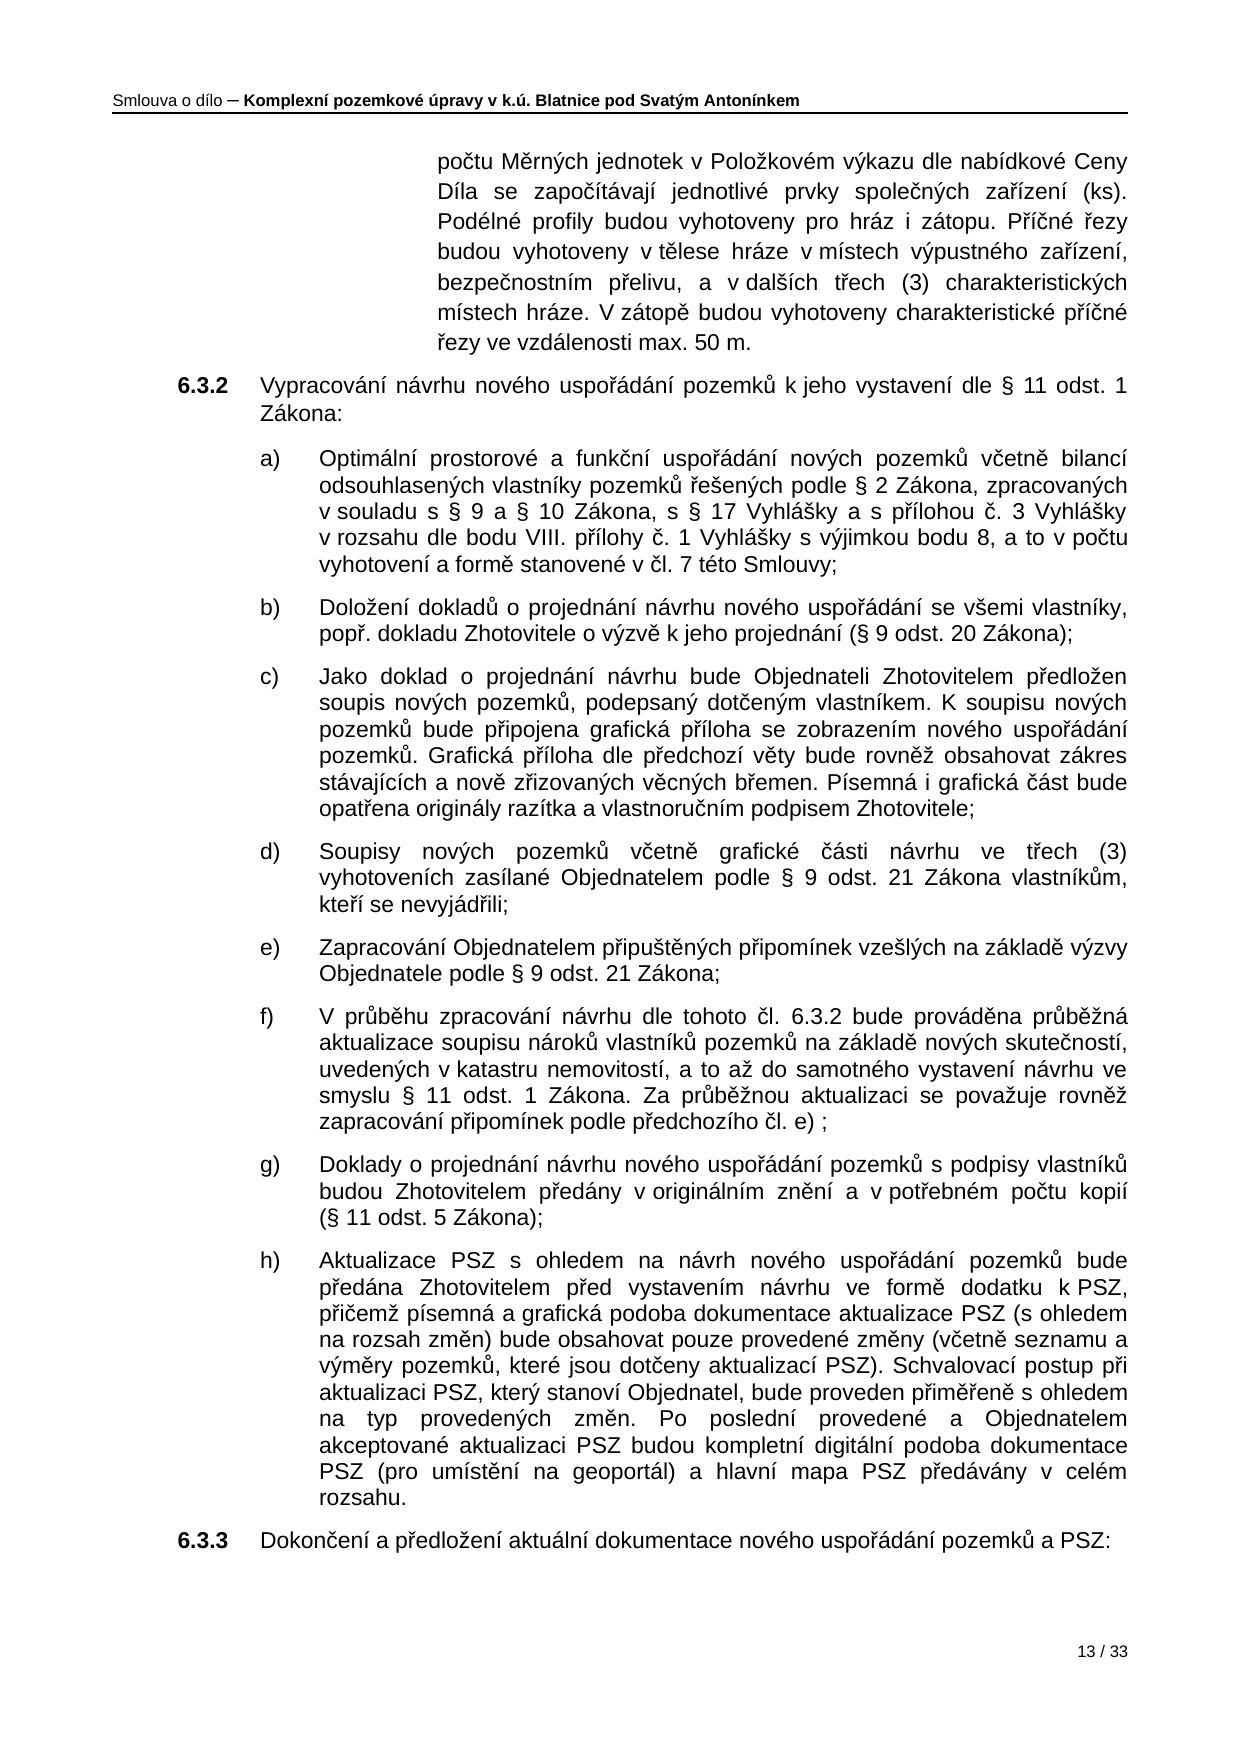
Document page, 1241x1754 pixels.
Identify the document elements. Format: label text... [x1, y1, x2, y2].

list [334, 148, 1128, 355]
list Doložení dokladů o projednání návrhu nového uspořádání se všemi vlastníky, popř. dokladu Zhotovitele o výzvě k jeho projednání (§ 9 odst. 20 Zákona); [260, 594, 1128, 646]
list Soupisy nových pozemků včetně grafické části návrhu ve třech (3) vyhotoveních zasílané Objednatelem podle § 9 odst. 21 Zákona vlastníkům, kteří se nevyjádřili; [260, 838, 1128, 917]
list V průběhu zpracování návrhu dle tohoto čl. 6.3.2 bude prováděna průběžná aktualizace soupisu nároků vlastníků pozemků na základě nových skutečností, uvedených v katastru nemovitostí, a to až do samotného vystavení návrhu ve smyslu § 11 odst. 1 Zákona. Za průběžnou aktualizaci se považuje rovněž zapracování připomínek podle předchozího čl. e) ; [260, 1003, 1128, 1135]
list Aktualizace PSZ s ohledem na návrh nového uspořádání pozemků bude předána Zhotovitelem před vystavením návrhu ve formě dodatku k PSZ, přičemž písemná a grafická podoba dokumentace aktualizace PSZ (s ohledem na rozsah změn) bude obsahovat pouze provedené změny (včetně seznamu a výměry pozemků, které jsou dotčeny aktualizací PSZ). Schvalovací postup při aktualizaci PSZ, který stanoví Objednatel, bude proveden přiměřeně s ohledem na typ provedených změn. Po poslední provedené a Objednatelem akceptované aktualizaci PSZ budou kompletní digitální podoba dokumentace PSZ (pro umístění na geoportál) a hlavní mapa PSZ předávány v celém rozsahu. [260, 1247, 1128, 1511]
text Dokončení a předložení aktuální dokumentace nového uspořádání pozemků a PSZ: [177, 1527, 1128, 1554]
list Optimální prostorové a funkční uspořádání nových pozemků včetně bilancí odsouhlasených vlastníky pozemků řešených podle § 2 Zákona, zpracovaných v souladu s § 9 a § 10 Zákona, s § 17 Vyhlášky a s přílohou č. 3 Vyhlášky v rozsahu dle bodu VIII. přílohy č. 1 Vyhlášky s výjimkou bodu 8, a to v počtu vyhotovení a formě stanovené v čl. 7 této Smlouvy; [260, 445, 1128, 577]
text Vypracování návrhu nového uspořádání pozemků k jeho vystavení dle § 11 odst. 1 Zákona: [177, 372, 1128, 426]
list Zapracování Objednatelem připuštěných připomínek vzešlých na základě výzvy Objednatele podle § 9 odst. 21 Zákona; [260, 933, 1128, 986]
list Doklady o projednání návrhu nového uspořádání pozemků s podpisy vlastníků budou Zhotovitelem předány v originálním znění a v potřebném počtu kopií (§ 11 odst. 5 Zákona); [260, 1151, 1128, 1230]
list Jako doklad o projednání návrhu bude Objednateli Zhotovitelem předložen soupis nových pozemků, podepsaný dotčeným vlastníkem. K soupisu nových pozemků bude připojena grafická příloha se zobrazením nového uspořádání pozemků. Grafická příloha dle předchozí věty bude rovněž obsahovat zákres stávajících a nově zřizovaných věcných břemen. Písemná i grafická část bude opatřena originály razítka a vlastnoručním podpisem Zhotovitele; [260, 663, 1128, 821]
